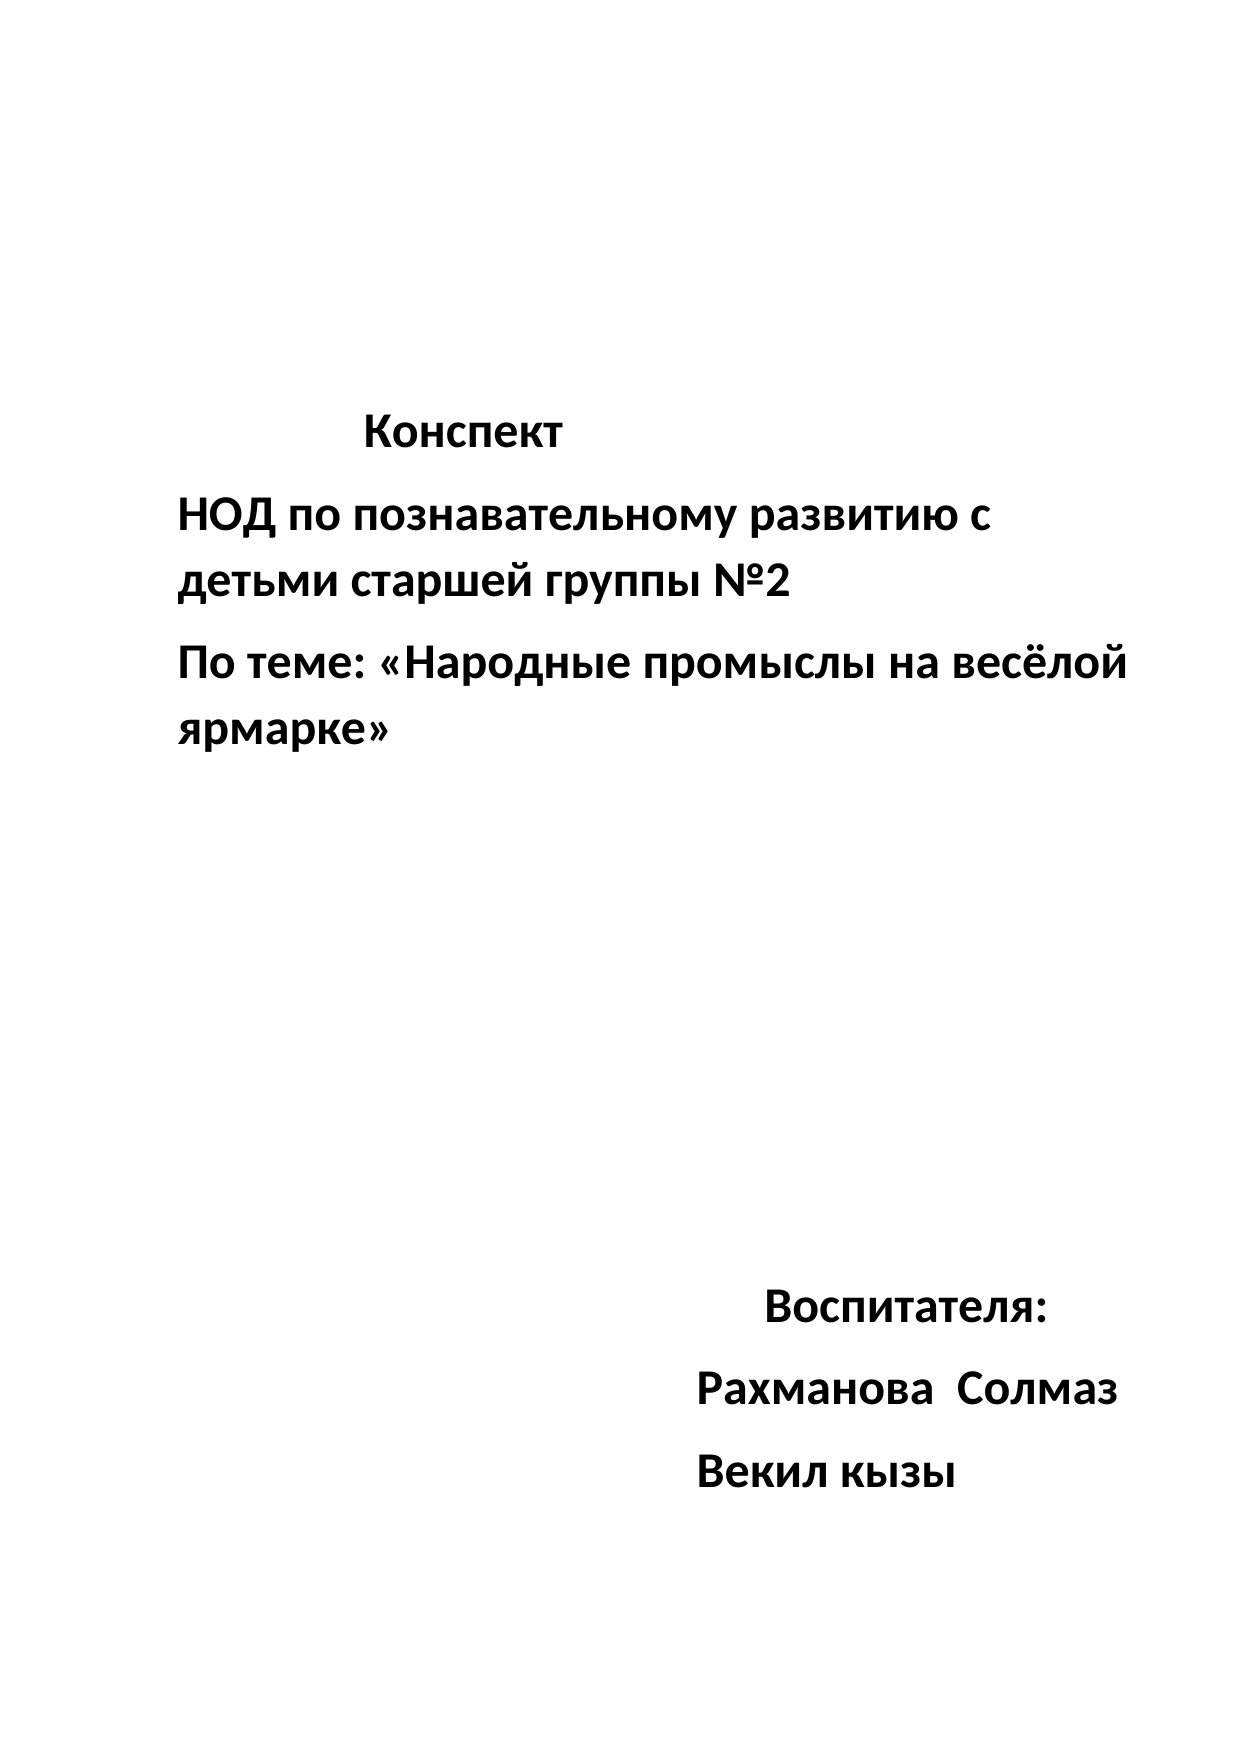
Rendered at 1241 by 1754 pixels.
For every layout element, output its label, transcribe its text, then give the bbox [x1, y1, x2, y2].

text Конспект [177, 399, 1152, 460]
text По теме: «Народные промыслы на весёлой ярмарке» [177, 630, 1152, 757]
text НОД по познавательному развитию с детьми старшей группы №2 [177, 482, 1152, 609]
text Рахманова Солмаз [177, 1356, 1152, 1417]
text Воспитателя: [177, 1273, 1152, 1334]
text Векил кызы [177, 1438, 1152, 1499]
